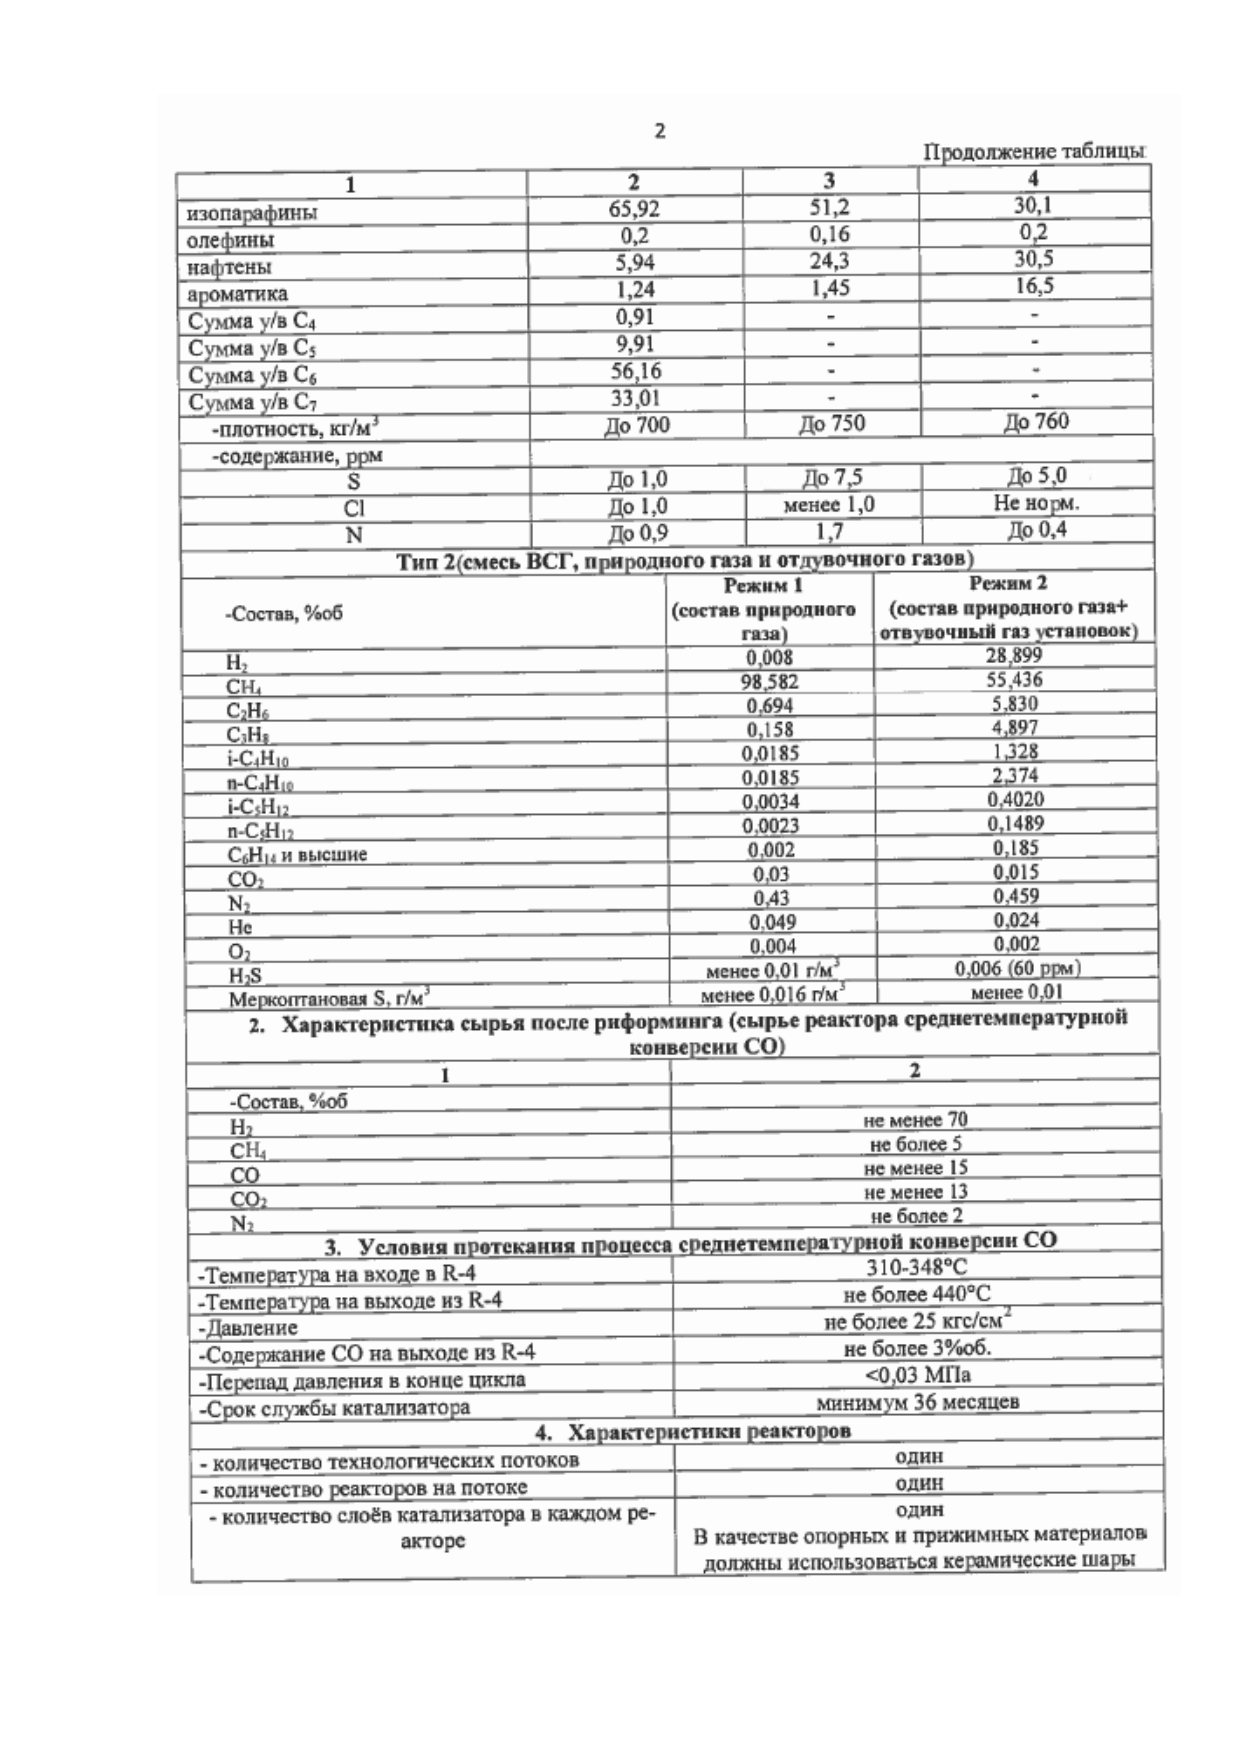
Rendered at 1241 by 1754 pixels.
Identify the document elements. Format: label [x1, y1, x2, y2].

subtitle [118, 94, 1181, 1600]
